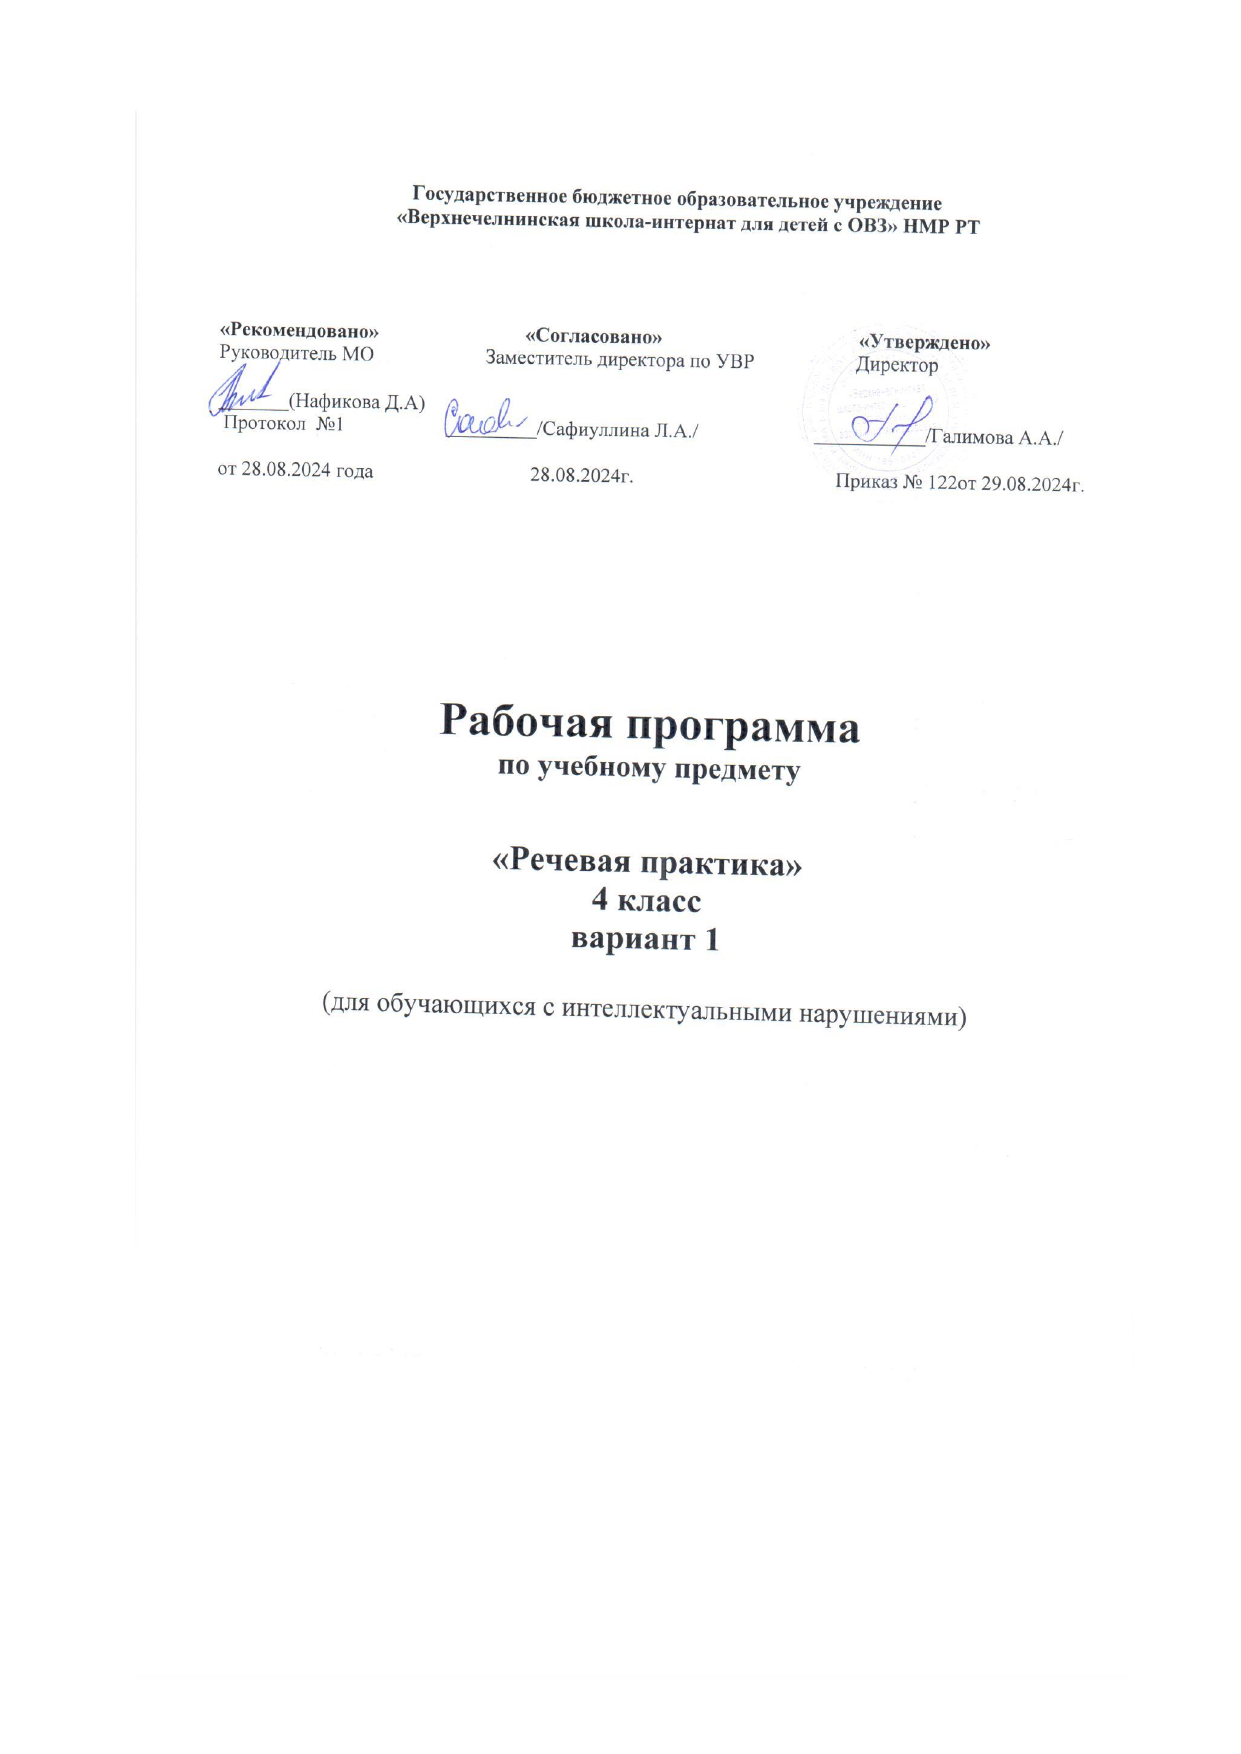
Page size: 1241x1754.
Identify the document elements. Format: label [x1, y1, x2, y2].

picture [135, 108, 1135, 1679]
